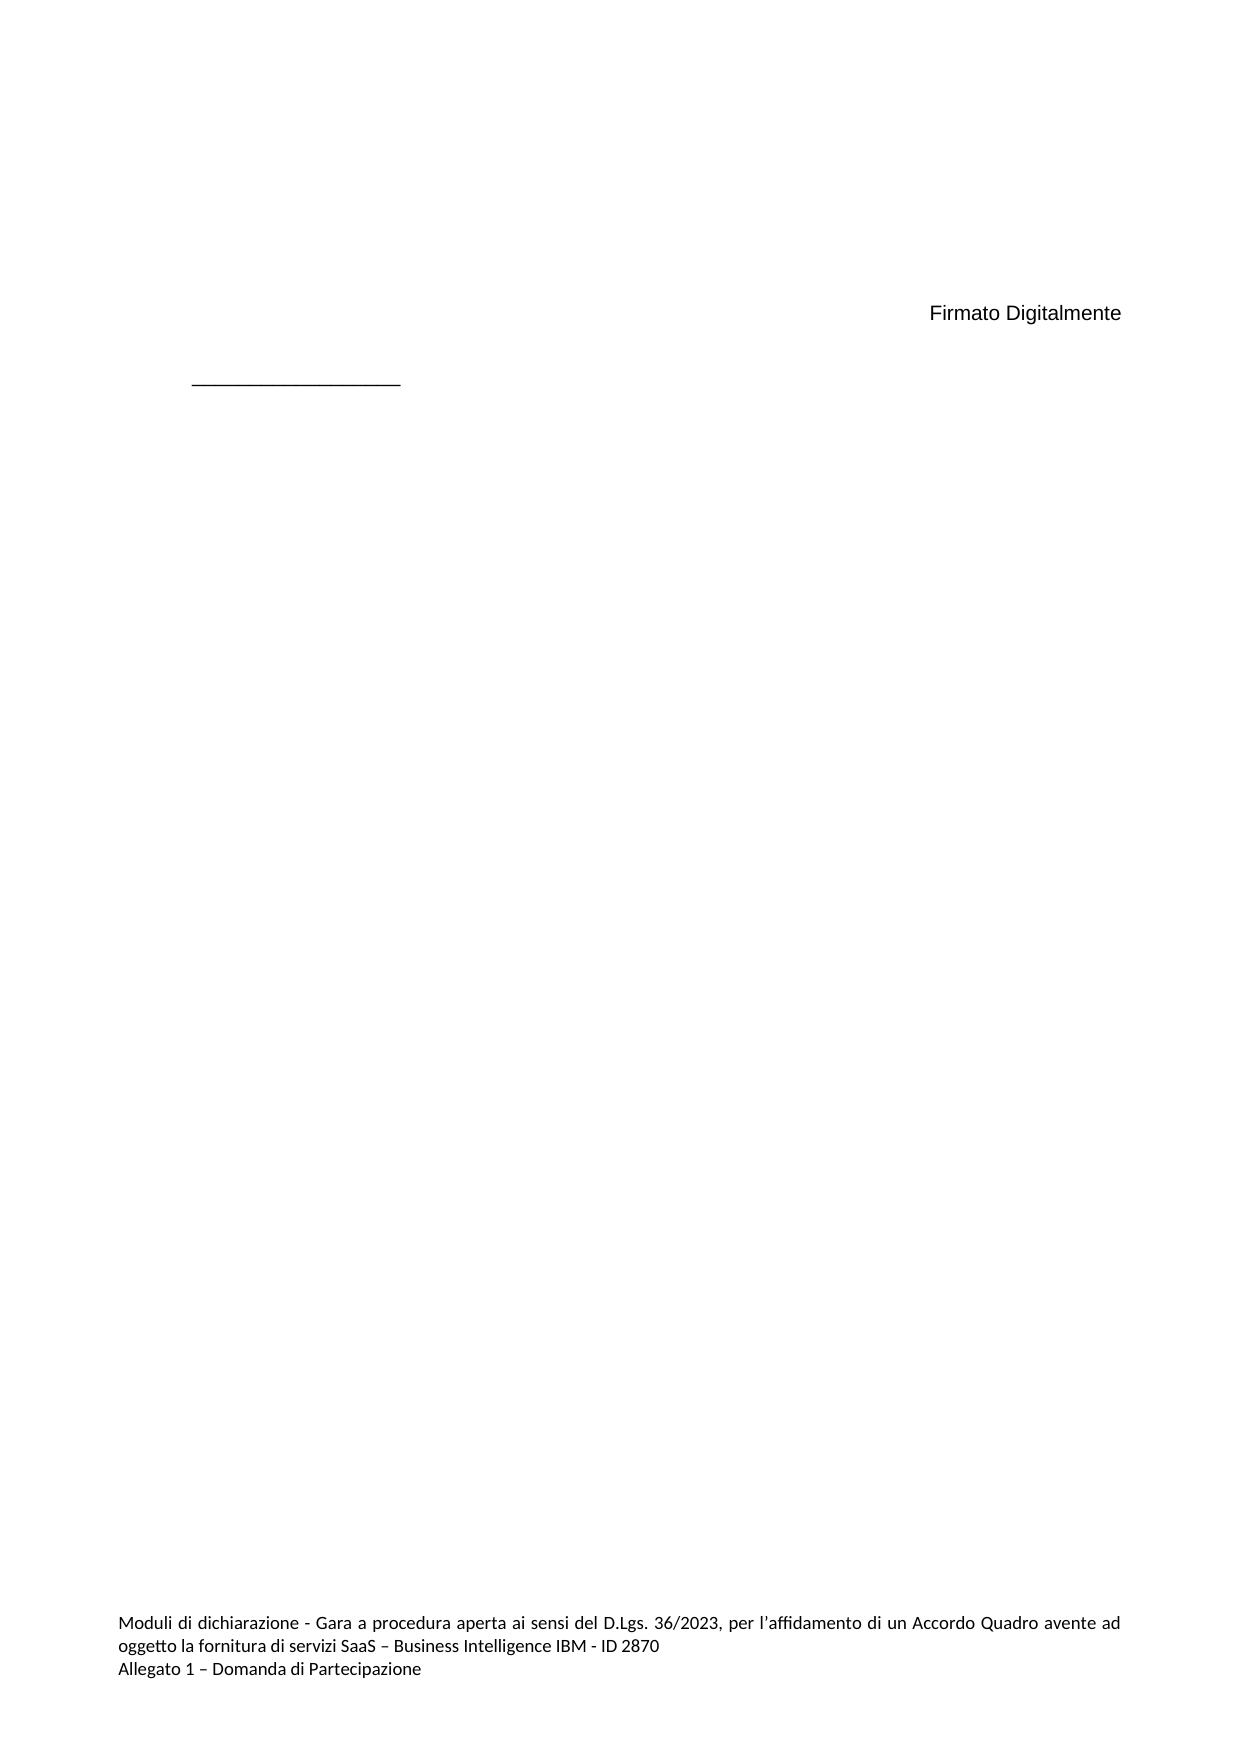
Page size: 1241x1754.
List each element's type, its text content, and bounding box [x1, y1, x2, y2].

text Firmato Digitalmente __________________ [118, 295, 1122, 389]
